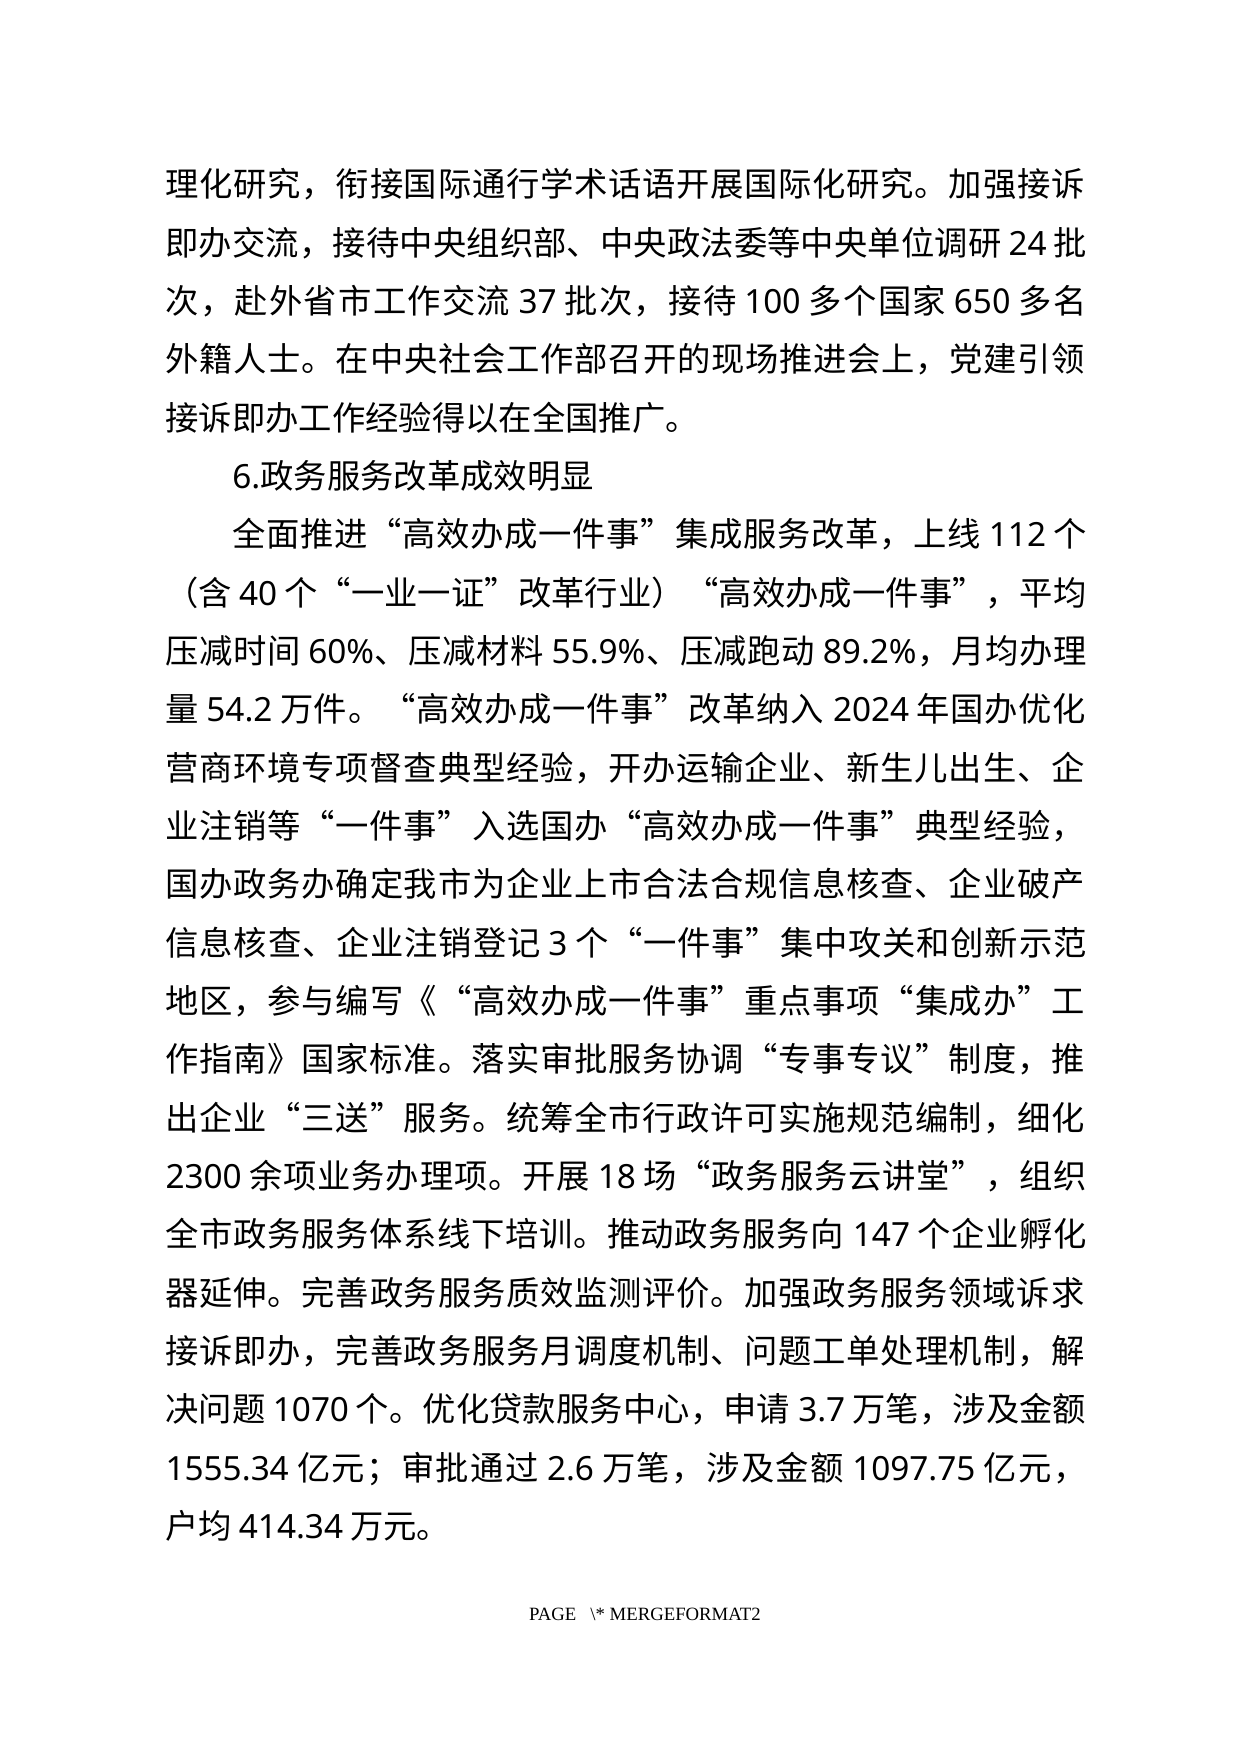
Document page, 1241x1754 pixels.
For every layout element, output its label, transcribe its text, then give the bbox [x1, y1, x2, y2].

text 全面推进“高效办成一件事”集成服务改革，上线112个（含40个“一业一证”改革行业）“高效办成一件事”，平均压减时间60%、压减材料55.9%、压减跑动89.2%，月均办理量54.2万件。“高效办成一件事”改革纳入2024年国办优化营商环境专项督查典型经验，开办运输企业、新生儿出生、企业注销等“一件事”入选国办“高效办成一件事”典型经验，国办政务办确定我市为企业上市合法合规信息核查、企业破产信息核查、企业注销登记3个“一件事”集中攻关和创新示范地区，参与编写《“高效办成一件事”重点事项“集成办”工作指南》国家标准。落实审批服务协调“专事专议”制度，推出企业“三送”服务。统筹全市行政许可实施规范编制，细化2300余项业务办理项。开展18场“政务服务云讲堂”，组织全市政务服务体系线下培训。推动政务服务向147个企业孵化器延伸。完善政务服务质效监测评价。加强政务服务领域诉求接诉即办，完善政务服务月调度机制、问题工单处理机制，解决问题1070个。优化贷款服务中心，申请3.7万笔，涉及金额1555.34亿元；审批通过2.6万笔，涉及金额1097.75亿元，户均414.34万元。 [165, 500, 1087, 1550]
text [165, 150, 1087, 442]
text 6.政务服务改革成效明显 [165, 442, 1087, 500]
